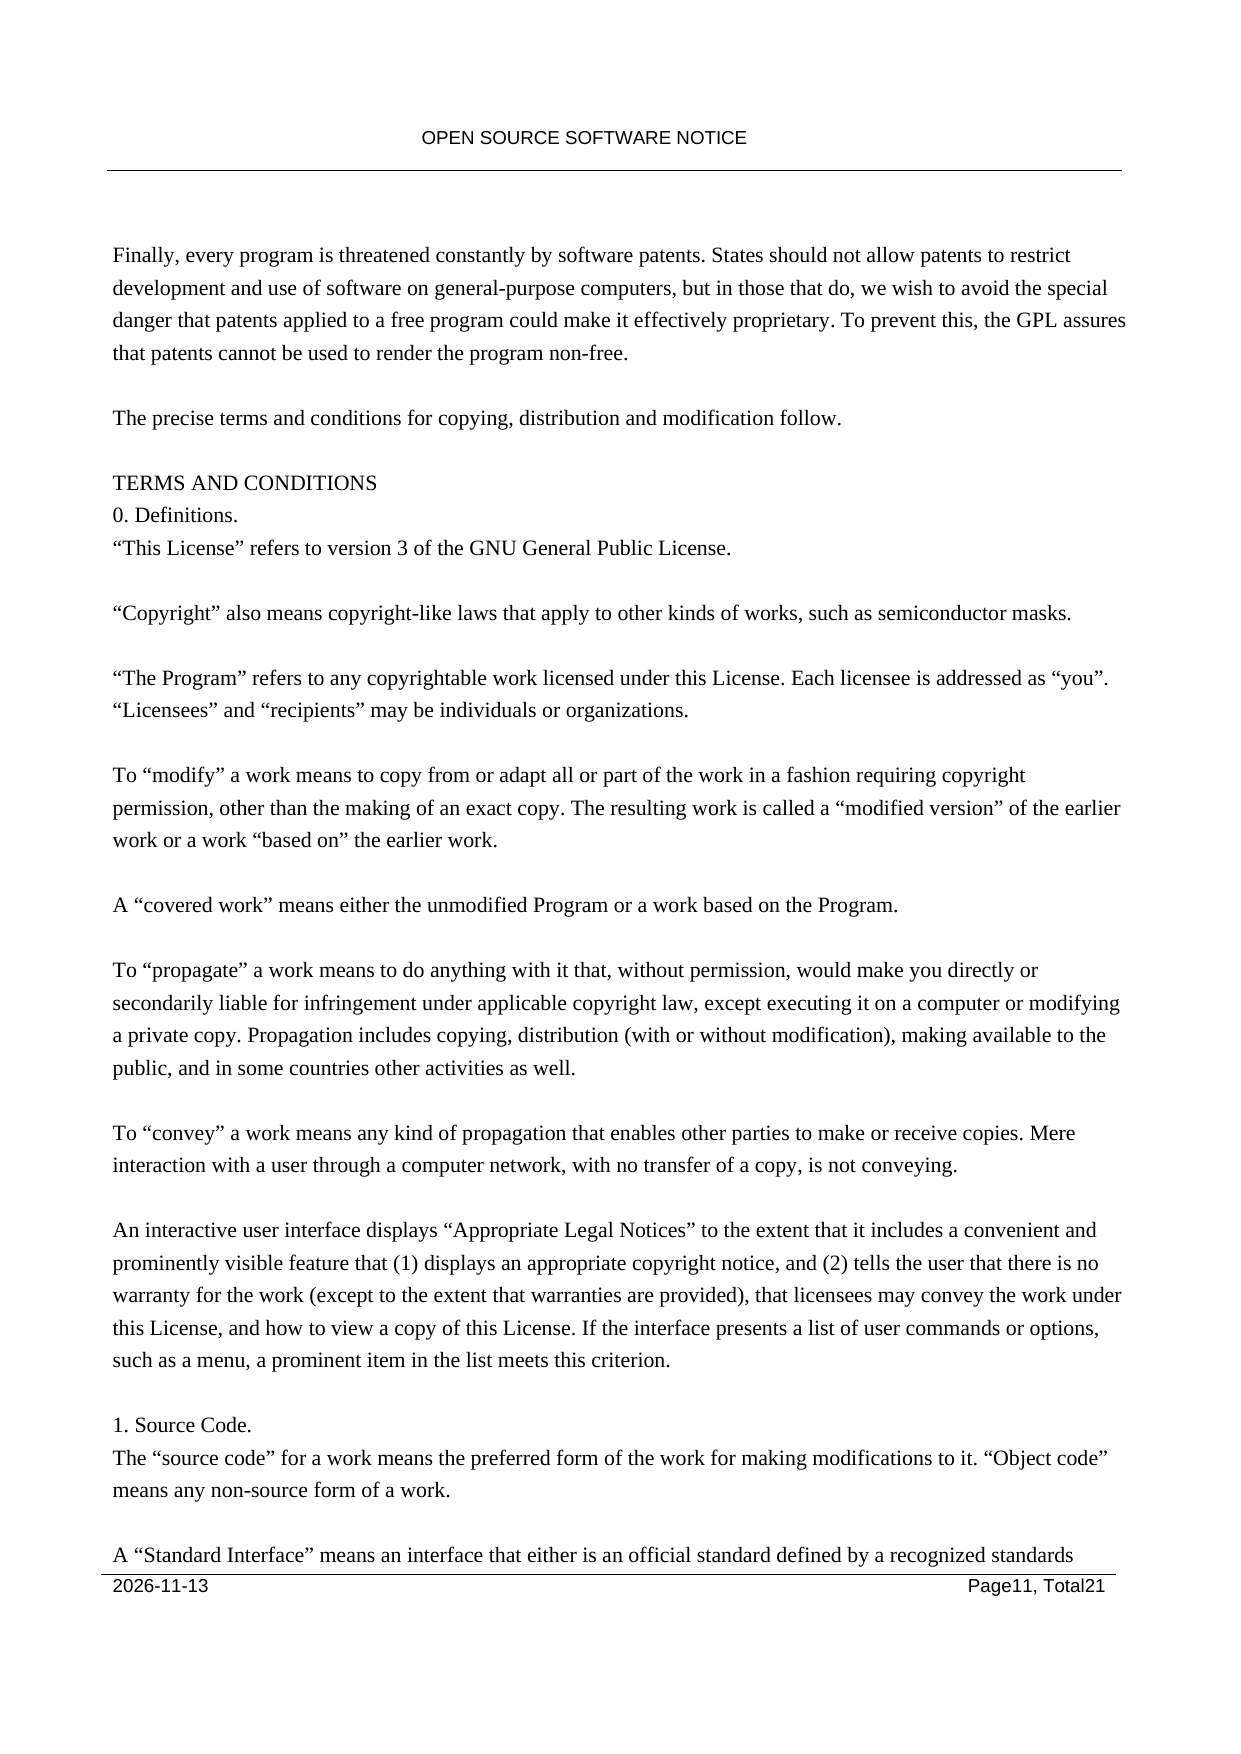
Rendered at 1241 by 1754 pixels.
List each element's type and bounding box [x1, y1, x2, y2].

text [112, 206, 1128, 1571]
